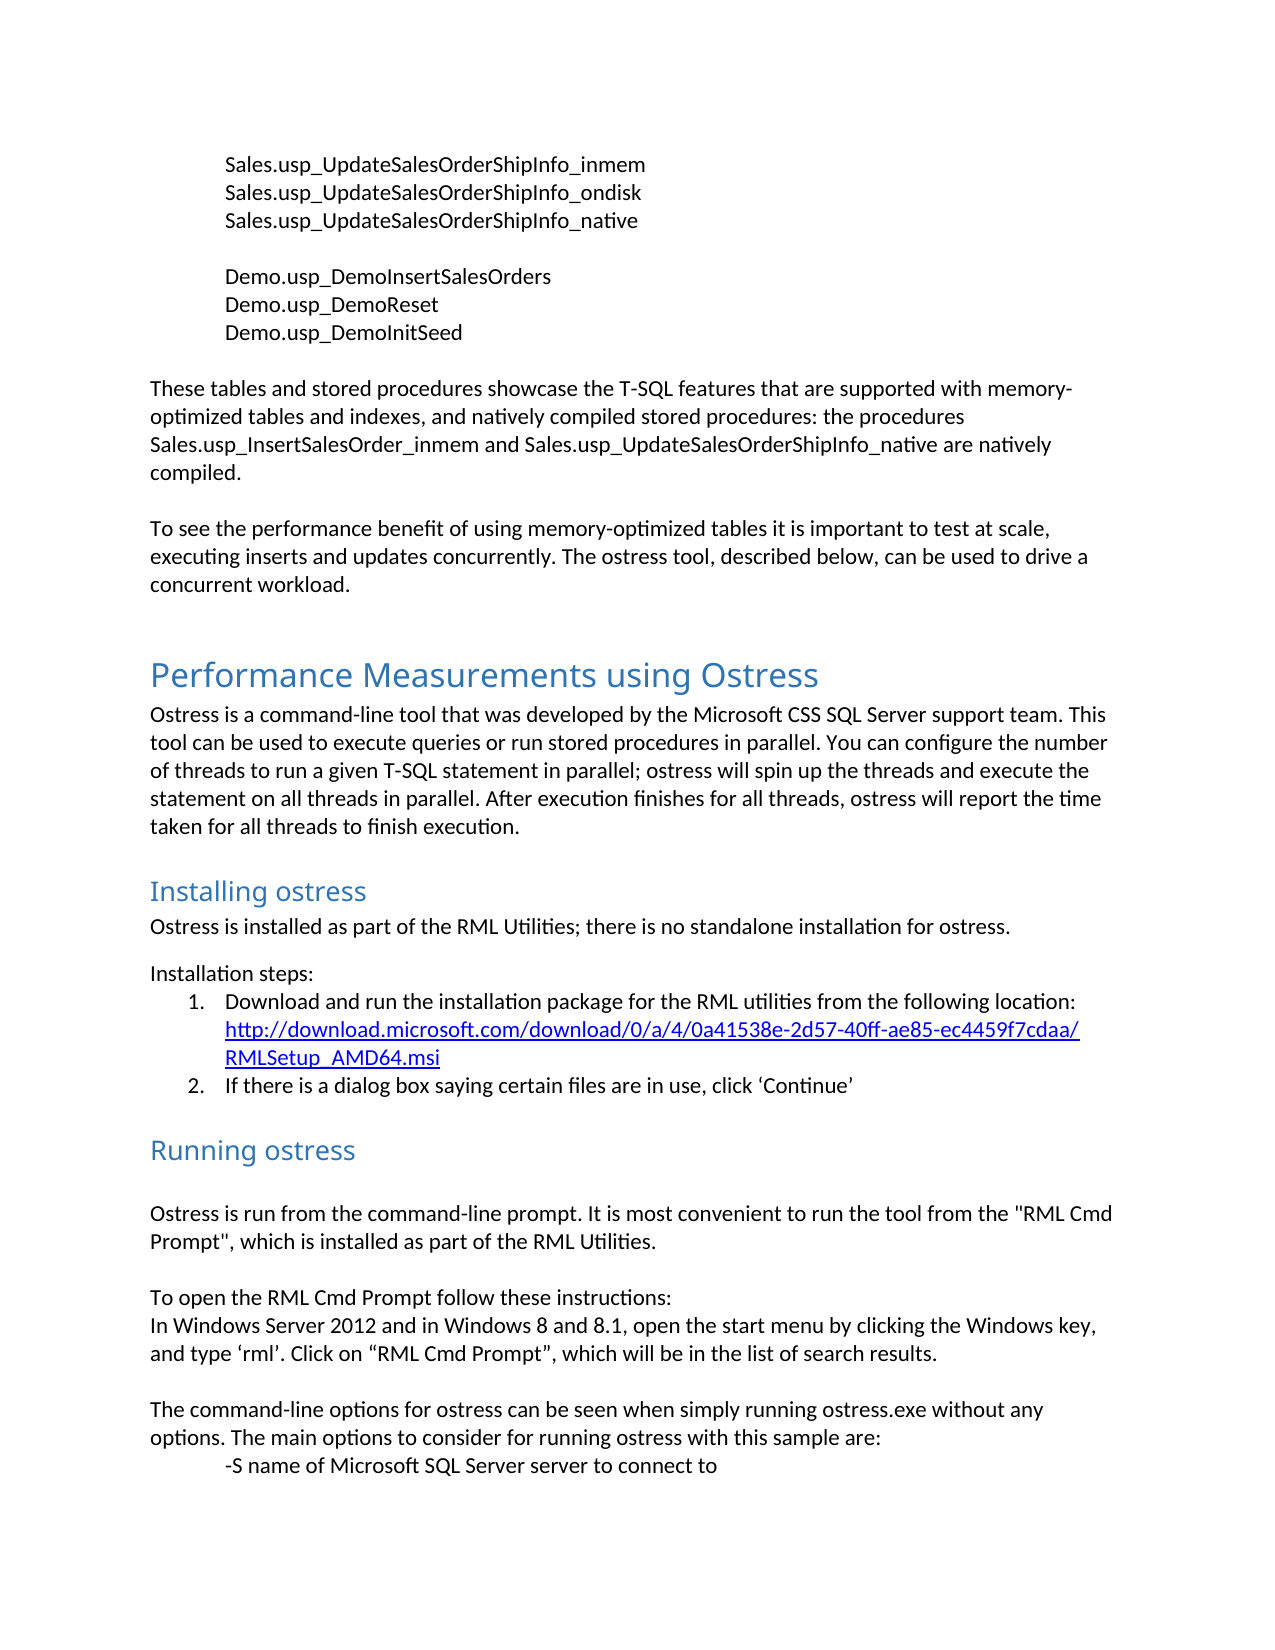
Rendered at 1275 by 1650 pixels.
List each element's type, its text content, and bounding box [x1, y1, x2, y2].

text The command-line options for ostress can be seen when simply running ostress.exe without any options. The main options to consider for running ostress with this sample are: [150, 1396, 1125, 1452]
text Ostress is installed as part of the RML Utilities; there is no standalone installation for ostress. [150, 912, 1125, 940]
text In Windows Server 2012 and in Windows 8 and 8.1, open the start menu by clicking the Windows key, and type ‘rml’. Click on “RML Cmd Prompt”, which will be in the list of search results. [150, 1311, 1125, 1367]
text Sales.usp_UpdateSalesOrderShipInfo_native [150, 206, 1125, 234]
subtitle Performance Measurements using Ostress [150, 651, 1125, 697]
text Installation steps: [150, 959, 1125, 987]
subtitle Installing ostress [150, 873, 1125, 909]
text Demo.usp_DemoReset [150, 290, 1125, 318]
text -S name of Microsoft SQL Server server to connect to [225, 1452, 1125, 1479]
text Ostress is run from the command-line prompt. It is most convenient to run the tool from the "RML Cmd Prompt", which is installed as part of the RML Utilities. [150, 1199, 1125, 1255]
list If there is a dialog box saying certain files are in use, click ‘Continue’ [187, 1071, 1125, 1099]
text To see the performance benefit of using memory-optimized tables it is important to test at scale, executing inserts and updates concurrently. The ostress tool, described below, can be used to drive a concurrent workload. [150, 514, 1125, 598]
text Sales.usp_UpdateSalesOrderShipInfo_ondisk [150, 178, 1125, 206]
text To open the RML Cmd Prompt follow these instructions: [150, 1283, 1125, 1311]
text Sales.usp_UpdateSalesOrderShipInfo_inmem [150, 150, 1125, 178]
text Demo.usp_DemoInsertSalesOrders [150, 262, 1125, 290]
list Download and run the installation package for the RML utilities from the following location: http://download.microsoft.com/download/0/a/4/0a41538e-2d57-40ff-ae85-ec4459f7cdaa/RMLSetup_AMD64.msi [187, 987, 1125, 1071]
subtitle Running ostress [150, 1132, 1125, 1168]
text Ostress is a command-line tool that was developed by the Microsoft CSS SQL Server support team. This tool can be used to execute queries or run stored procedures in parallel. You can configure the number of threads to run a given T-SQL statement in parallel; ostress will spin up the threads and execute the statement on all threads in parallel. After execution finishes for all threads, ostress will report the time taken for all threads to finish execution. [150, 700, 1125, 840]
text These tables and stored procedures showcase the T-SQL features that are supported with memory-optimized tables and indexes, and natively compiled stored procedures: the procedures Sales.usp_InsertSalesOrder_inmem and Sales.usp_UpdateSalesOrderShipInfo_native are natively compiled. [150, 374, 1125, 486]
text Demo.usp_DemoInitSeed [150, 318, 1125, 346]
